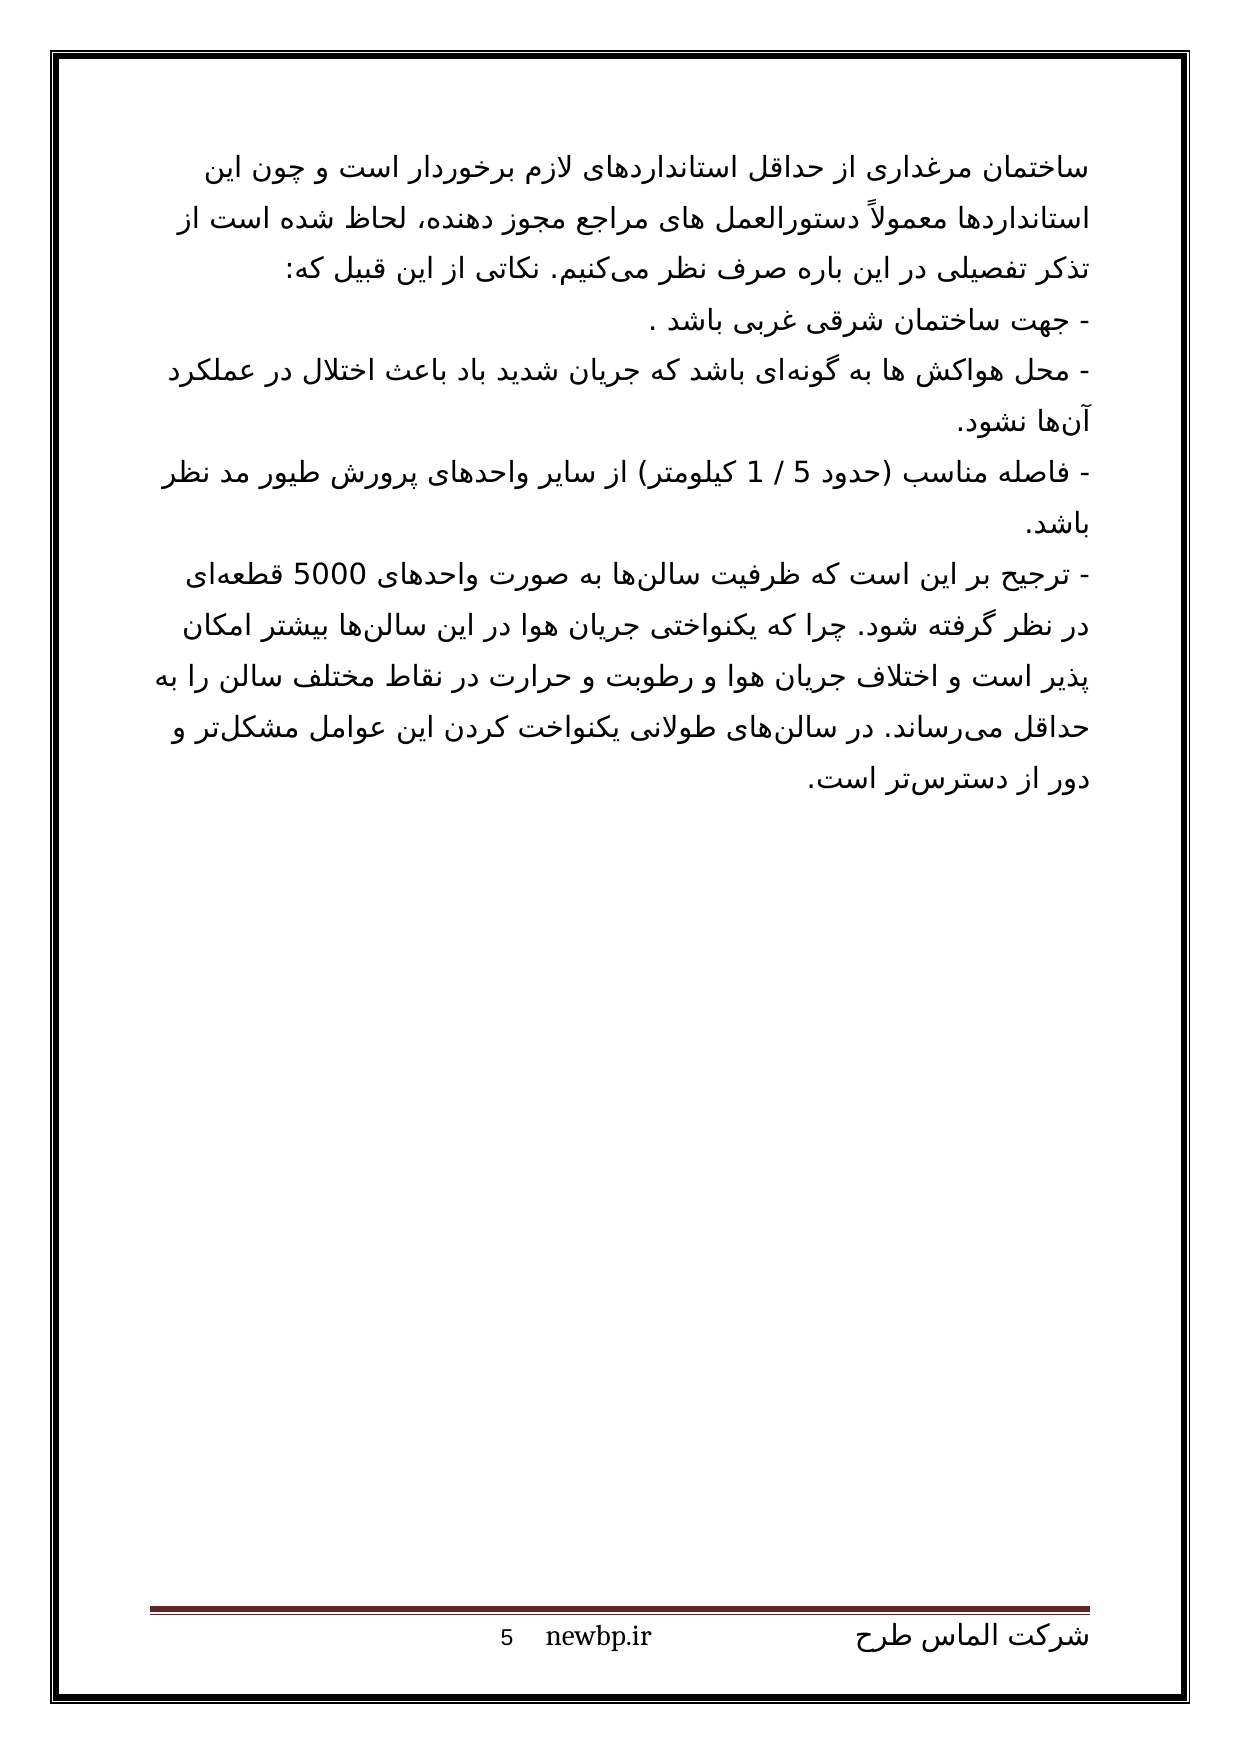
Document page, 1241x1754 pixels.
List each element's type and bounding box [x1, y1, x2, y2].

text [150, 150, 1090, 795]
